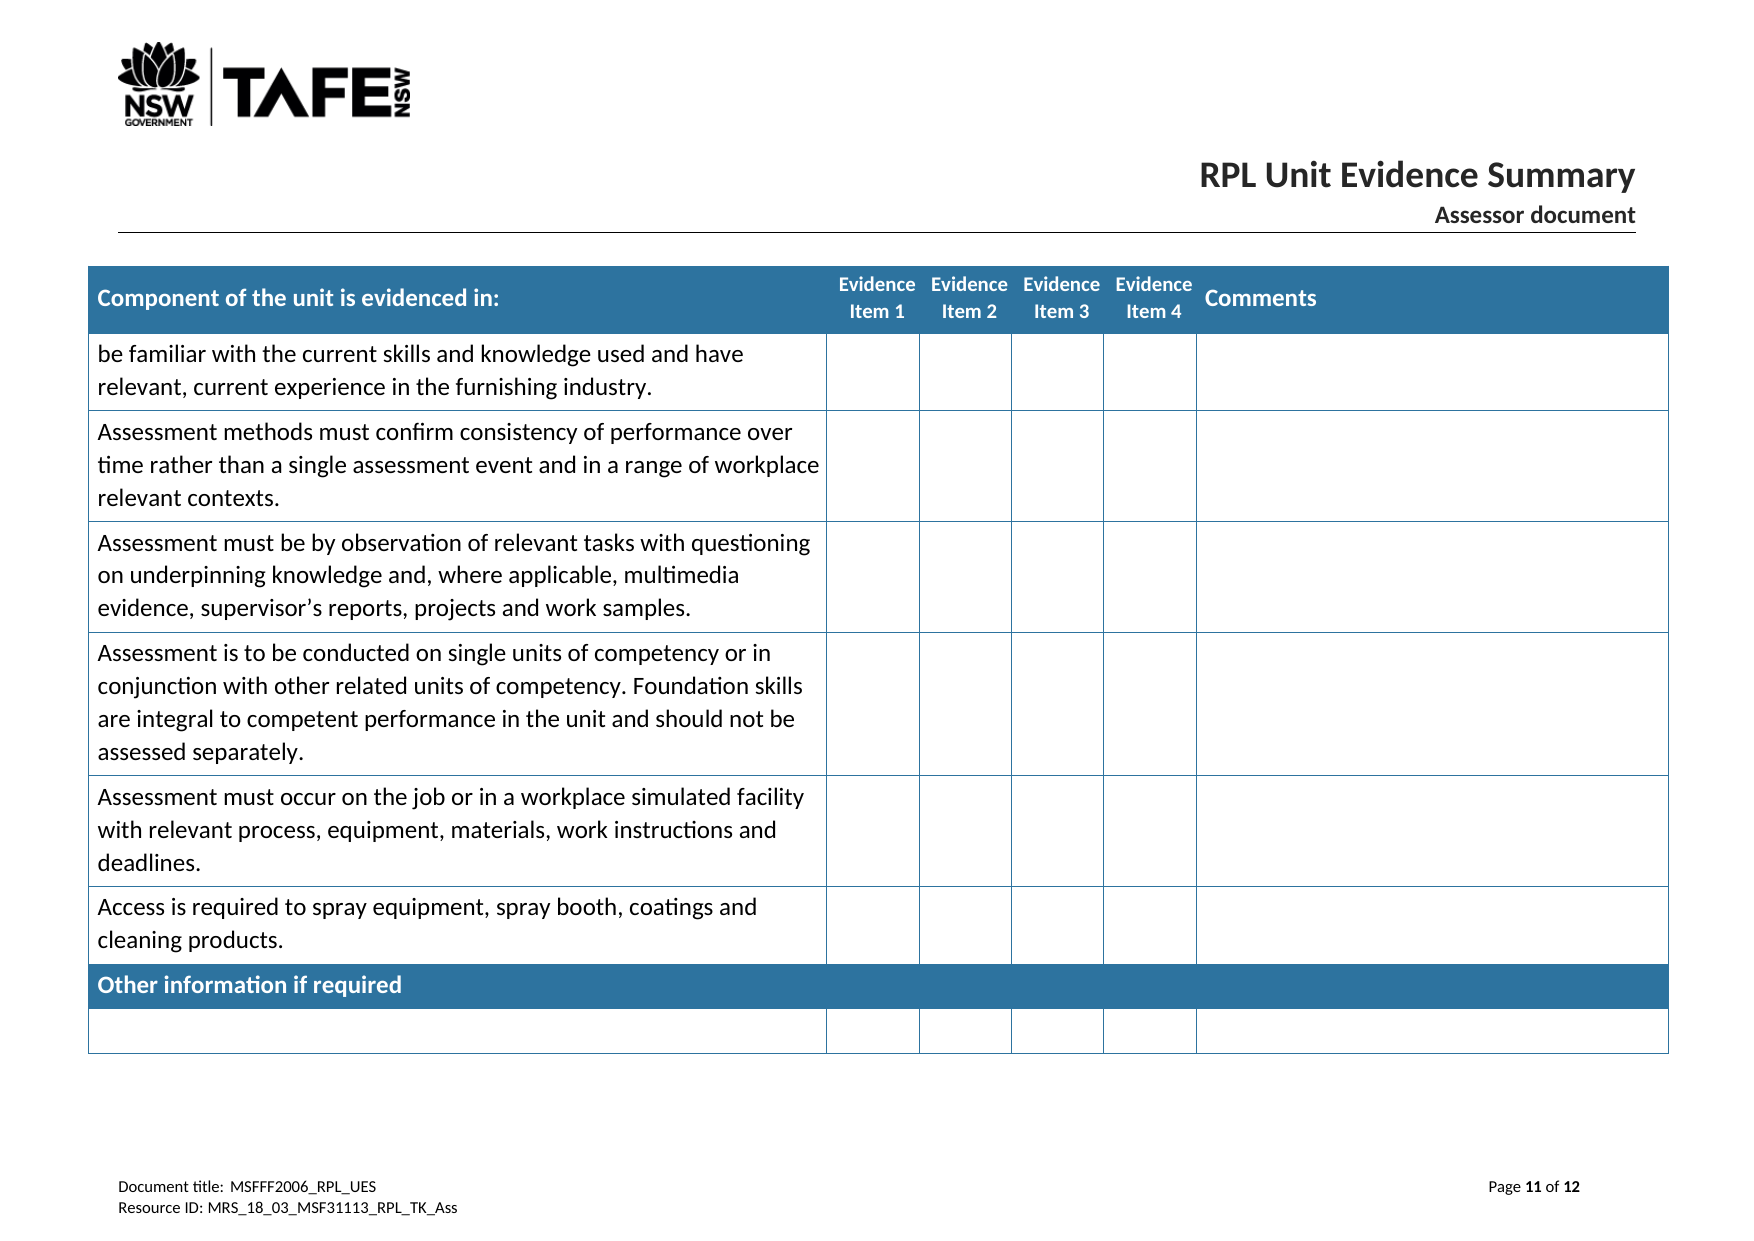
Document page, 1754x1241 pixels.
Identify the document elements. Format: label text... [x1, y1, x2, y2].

table_cell [1012, 633, 1103, 775]
table_cell [1197, 411, 1668, 521]
table_header Evidence Item 1 [827, 267, 919, 333]
table_cell [920, 522, 1011, 632]
table_cell [1104, 776, 1196, 886]
table_cell [827, 887, 919, 963]
table_cell [827, 633, 919, 775]
table_cell [1104, 411, 1196, 521]
table_header Evidence Item 3 [1012, 267, 1103, 333]
table_cell [920, 1009, 1011, 1053]
table_cell [1197, 633, 1668, 775]
table_cell Assessment must occur on the job or in a workplace simulated facility with relevant process, equipment, materials, work instructions and deadlines. [89, 776, 826, 886]
table_cell [1197, 334, 1668, 410]
table_cell [1012, 776, 1103, 886]
table_cell [1197, 887, 1668, 963]
table_cell [827, 522, 919, 632]
table_cell [1012, 522, 1103, 632]
table_cell be familiar with the current skills and knowledge used and have relevant, current experience in the furnishing industry. [89, 334, 826, 410]
table_cell [827, 1009, 919, 1053]
table_cell Access is required to spray equipment, spray booth, coatings and cleaning products. [89, 887, 826, 963]
table_cell [1012, 1009, 1103, 1053]
table_cell [920, 633, 1011, 775]
table_cell [1104, 633, 1196, 775]
table_cell Assessment must be by observation of relevant tasks with questioning on underpinning knowledge and, where applicable, multimedia evidence, supervisor’s reports, projects and work samples. [89, 522, 826, 632]
table_header Comments [1197, 267, 1668, 333]
table_header Evidence Item 2 [920, 267, 1011, 333]
table_cell [827, 776, 919, 886]
table_cell Other information if required [89, 965, 1668, 1008]
table_cell Assessment methods must confirm consistency of performance over time rather than a single assessment event and in a range of workplace relevant contexts. [89, 411, 826, 521]
table_cell [827, 334, 919, 410]
table_cell [1197, 776, 1668, 886]
table_cell [1104, 334, 1196, 410]
table_cell [1104, 887, 1196, 963]
table_cell [89, 1009, 826, 1053]
table_cell [1012, 334, 1103, 410]
table_cell [920, 334, 1011, 410]
table_cell [920, 776, 1011, 886]
table_cell [920, 411, 1011, 521]
table_cell [1197, 1009, 1668, 1053]
table_cell [920, 887, 1011, 963]
table_cell [1012, 887, 1103, 963]
table_cell [827, 411, 919, 521]
table_cell [1197, 522, 1668, 632]
table_header Component of the unit is evidenced in: [89, 267, 826, 333]
table_cell Assessment is to be conducted on single units of competency or in conjunction with other related units of competency. Foundation skills are integral to competent performance in the unit and should not be assessed separately. [89, 633, 826, 775]
table_cell [1104, 522, 1196, 632]
table_header Evidence Item 4 [1104, 267, 1196, 333]
picture [118, 42, 410, 126]
table_cell [1012, 411, 1103, 521]
table_cell [1104, 1009, 1196, 1053]
